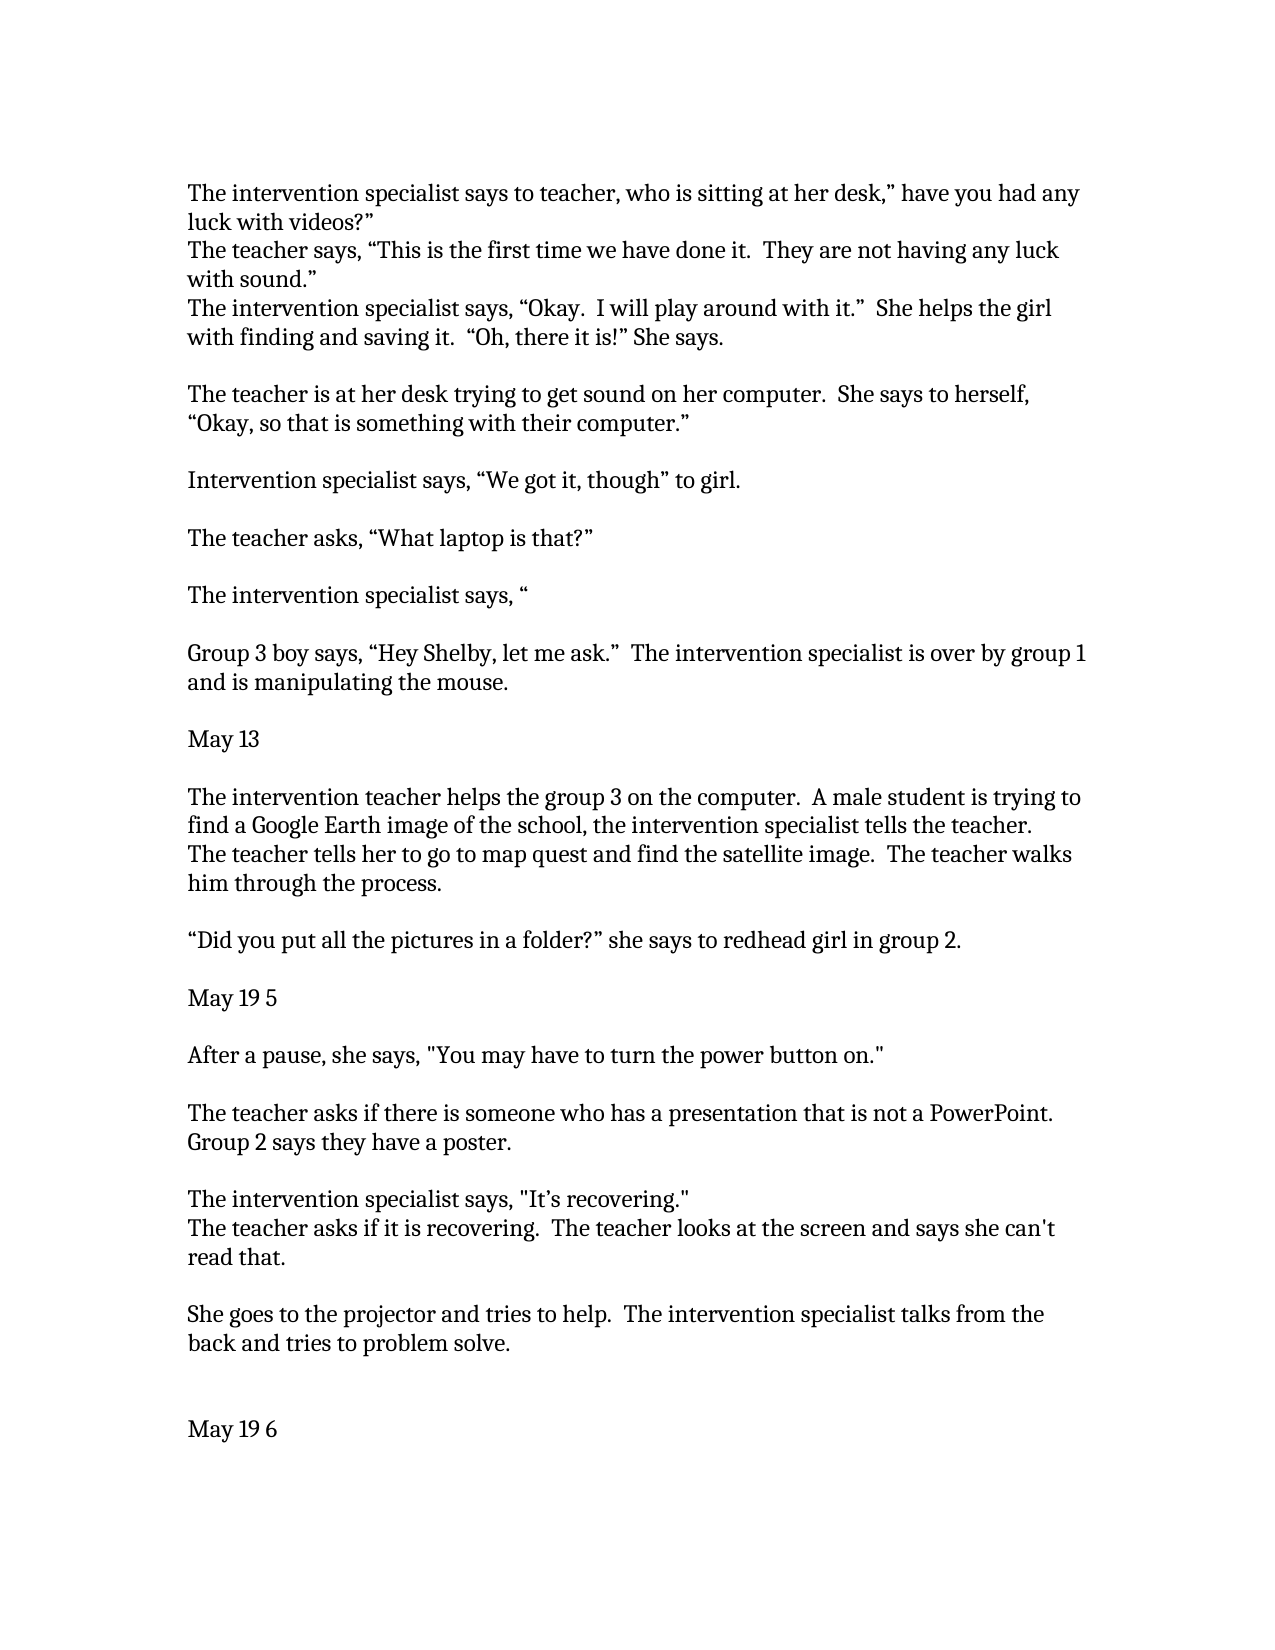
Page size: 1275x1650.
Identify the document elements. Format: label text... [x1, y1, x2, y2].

text The intervention specialist says, “ [187, 581, 1087, 610]
text After a pause, she says, "You may have to turn the power button on." [187, 1041, 1087, 1070]
text May 19 6 [187, 1415, 1087, 1444]
text May 13 [187, 725, 1087, 754]
text The intervention specialist says to teacher, who is sitting at her desk,” have you had any luck with videos?” [187, 179, 1087, 236]
text May 19 5 [187, 984, 1087, 1012]
text The intervention specialist says, “Okay. I will play around with it.” She helps the girl with finding and saving it. “Oh, there it is!” She says. [187, 294, 1087, 380]
text The intervention specialist says, "It’s recovering." The teacher asks if it is recovering. The teacher looks at the screen and says she can't read that. [187, 1185, 1087, 1271]
text She goes to the projector and tries to help. The intervention specialist talks from the back and tries to problem solve. [187, 1300, 1087, 1386]
text The teacher tells her to go to map quest and find the satellite image. The teacher walks him through the process. [187, 840, 1087, 897]
text The teacher is at her desk trying to get sound on her computer. She says to herself, “Okay, so that is something with their computer.” Intervention specialist says, “We got it, though” to girl. The teacher asks, “What laptop is that?” [187, 380, 1087, 581]
text The intervention teacher helps the group 3 on the computer. A male student is trying to find a Google Earth image of the school, the intervention specialist tells the teacher. [187, 782, 1087, 840]
text Group 3 boy says, “Hey Shelby, let me ask.” The intervention specialist is over by group 1 and is manipulating the mouse. [187, 639, 1087, 696]
text The teacher says, “This is the first time we have done it. They are not having any luck with sound.” [187, 236, 1087, 294]
text The teacher asks if there is someone who has a presentation that is not a PowerPoint. Group 2 says they have a poster. [187, 1099, 1087, 1185]
text “Did you put all the pictures in a folder?” she says to redhead girl in group 2. [187, 926, 1087, 955]
